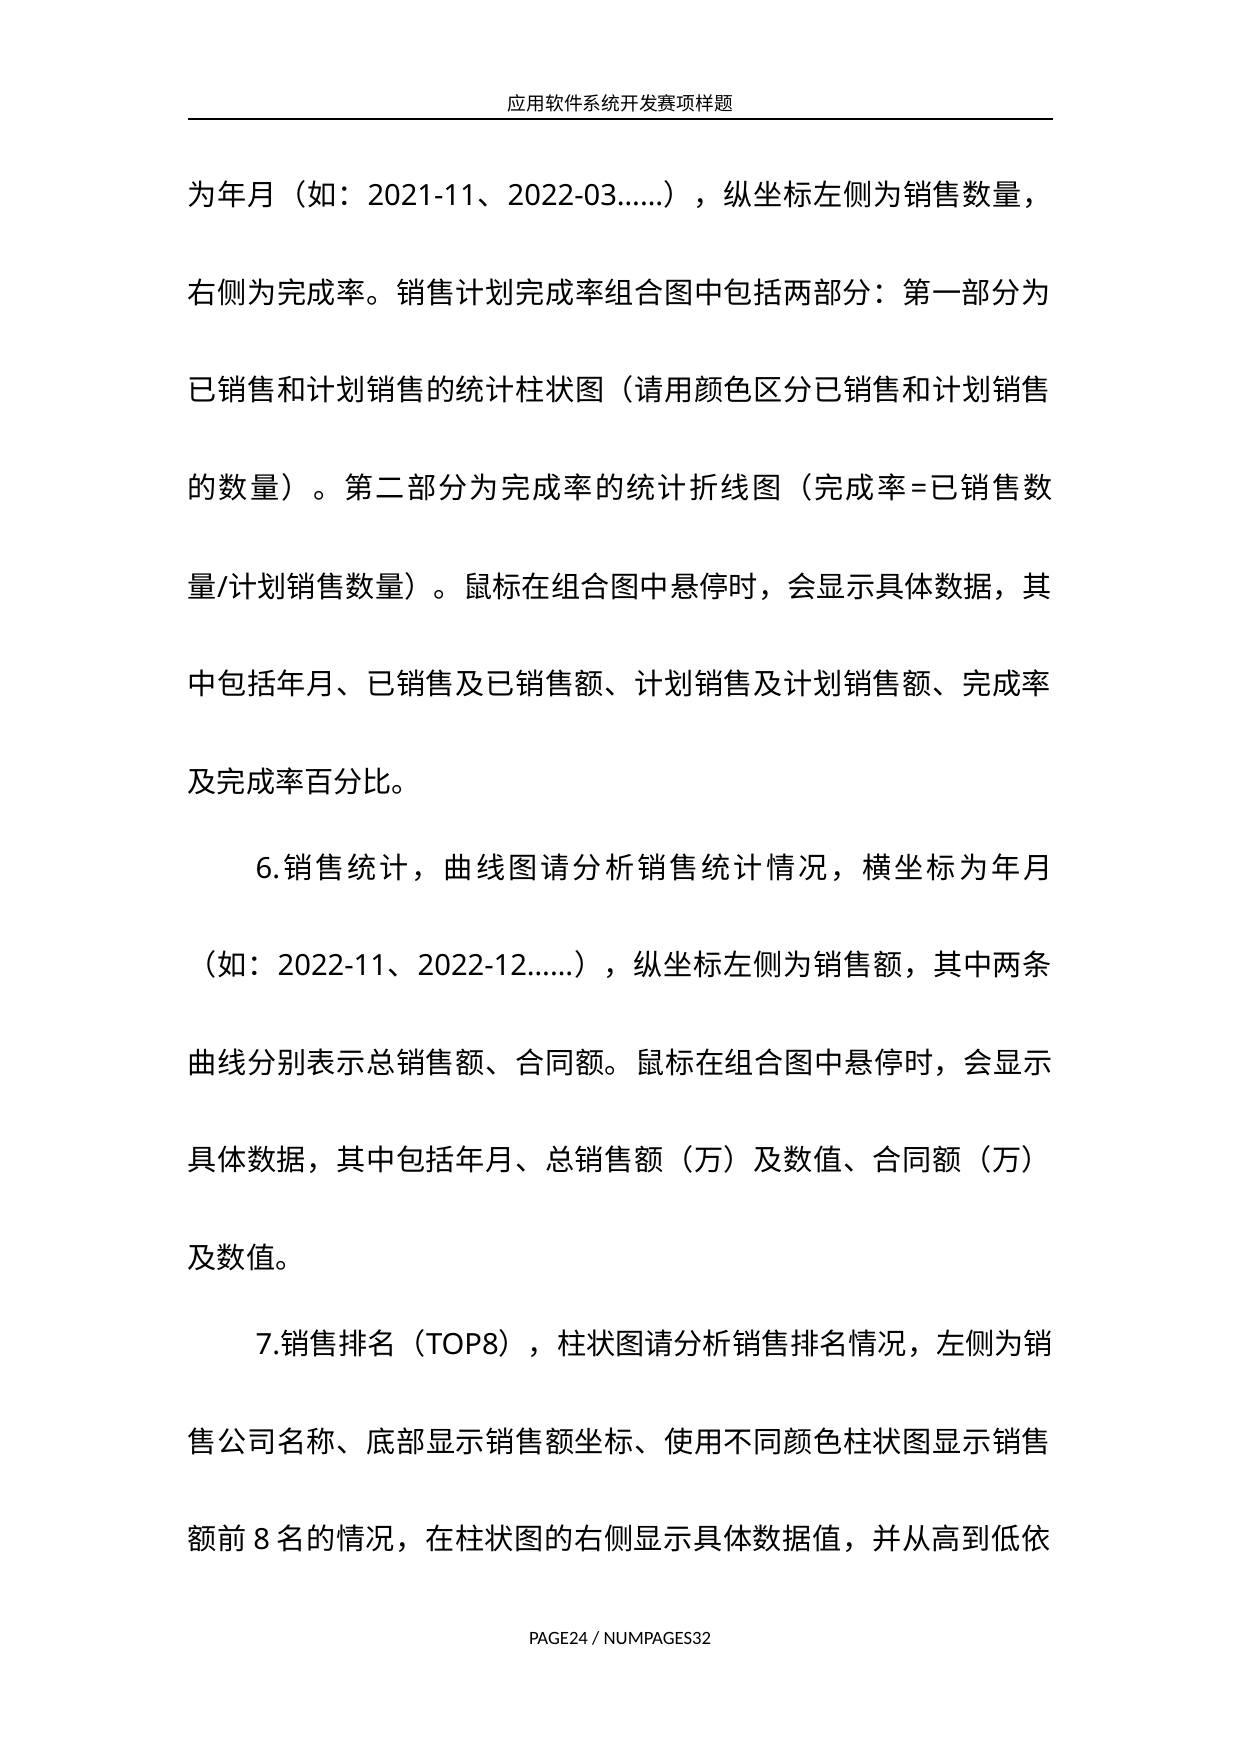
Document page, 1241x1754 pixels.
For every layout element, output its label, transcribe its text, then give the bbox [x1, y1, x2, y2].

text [187, 162, 1053, 812]
text 6.销售统计，曲线图请分析销售统计情况，横坐标为年月（如：2022-11、2022-12……），纵坐标左侧为销售额，其中两条曲线分别表示总销售额、合同额。鼠标在组合图中悬停时，会显示具体数据，其中包括年月、总销售额（万）及数值、合同额（万）及数值。 [187, 833, 1053, 1288]
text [187, 1309, 1053, 1569]
